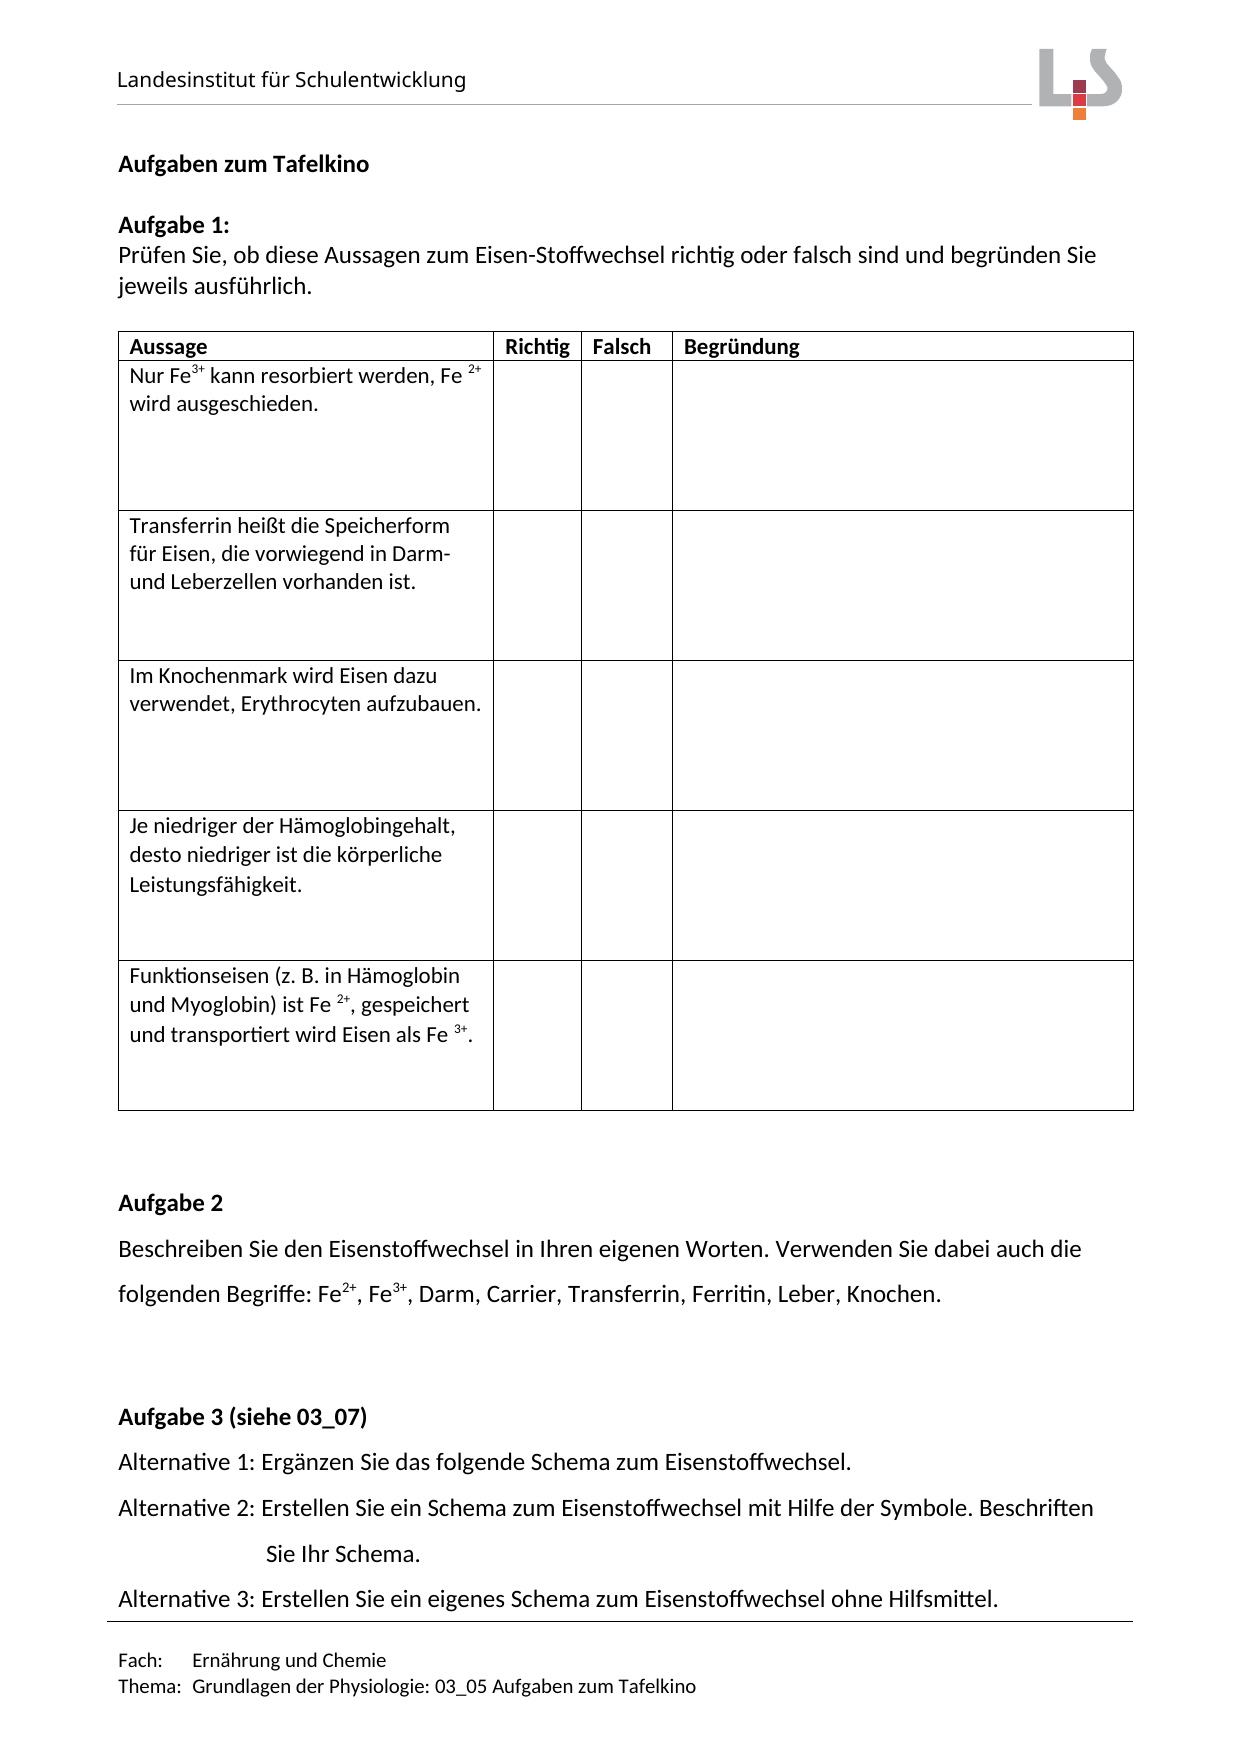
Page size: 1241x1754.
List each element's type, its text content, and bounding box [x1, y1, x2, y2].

table_cell [673, 961, 1133, 1110]
text Beschreiben Sie den Eisenstoffwechsel in Ihren eigenen Worten. Verwenden Sie dabei auch die folgenden Begriffe: Fe2+, Fe3+, Darm, Carrier, Transferrin, Ferritin, Leber, Knochen. [118, 1233, 1122, 1309]
text Aufgaben zum Tafelkino [118, 148, 1122, 178]
table_header Begründung [673, 332, 1133, 360]
table_cell [673, 661, 1133, 810]
table_cell [582, 961, 672, 1110]
table_cell [494, 511, 581, 660]
text Alternative 2: Erstellen Sie ein Schema zum Eisenstoffwechsel mit Hilfe der Symbole. Beschriften Sie Ihr Schema. [118, 1492, 1122, 1568]
table_cell Funktionseisen (z. B. in Hämoglobin und Myoglobin) ist Fe 2+, gespeichert und transportiert wird Eisen als Fe 3+. [119, 961, 493, 1110]
table_cell Je niedriger der Hämoglobingehalt, desto niedriger ist die körperliche Leistungsfähigkeit. [119, 811, 493, 960]
table_cell [582, 361, 672, 510]
table_cell [582, 511, 672, 660]
table_cell [494, 811, 581, 960]
table_cell Nur Fe3+ kann resorbiert werden, Fe 2+ wird ausgeschieden. [119, 361, 493, 510]
table_cell [673, 361, 1133, 510]
text Aufgabe 1: [118, 209, 1122, 239]
table_cell [494, 961, 581, 1110]
table_cell [494, 661, 581, 810]
table_cell [582, 811, 672, 960]
table_cell [673, 811, 1133, 960]
table_header Falsch [582, 332, 672, 360]
text Prüfen Sie, ob diese Aussagen zum Eisen-Stoffwechsel richtig oder falsch sind und begründen Sie jeweils ausführlich. [118, 239, 1122, 300]
table_cell [494, 361, 581, 510]
text Aufgabe 2 [118, 1187, 1122, 1218]
text Alternative 3: Erstellen Sie ein eigenes Schema zum Eisenstoffwechsel ohne Hilfsmittel. [118, 1583, 1122, 1614]
table_cell Transferrin heißt die Speicherform für Eisen, die vorwiegend in Darm- und Leberzellen vorhanden ist. [119, 511, 493, 660]
text Alternative 1: Ergänzen Sie das folgende Schema zum Eisenstoffwechsel. [118, 1446, 1122, 1477]
table_header Richtig [494, 332, 581, 360]
table_cell Im Knochenmark wird Eisen dazu verwendet, Erythrocyten aufzubauen. [119, 661, 493, 810]
table_header Aussage [119, 332, 493, 360]
table_cell [582, 661, 672, 810]
table_cell [673, 511, 1133, 660]
text Aufgabe 3 (siehe 03_07) [118, 1401, 1122, 1431]
